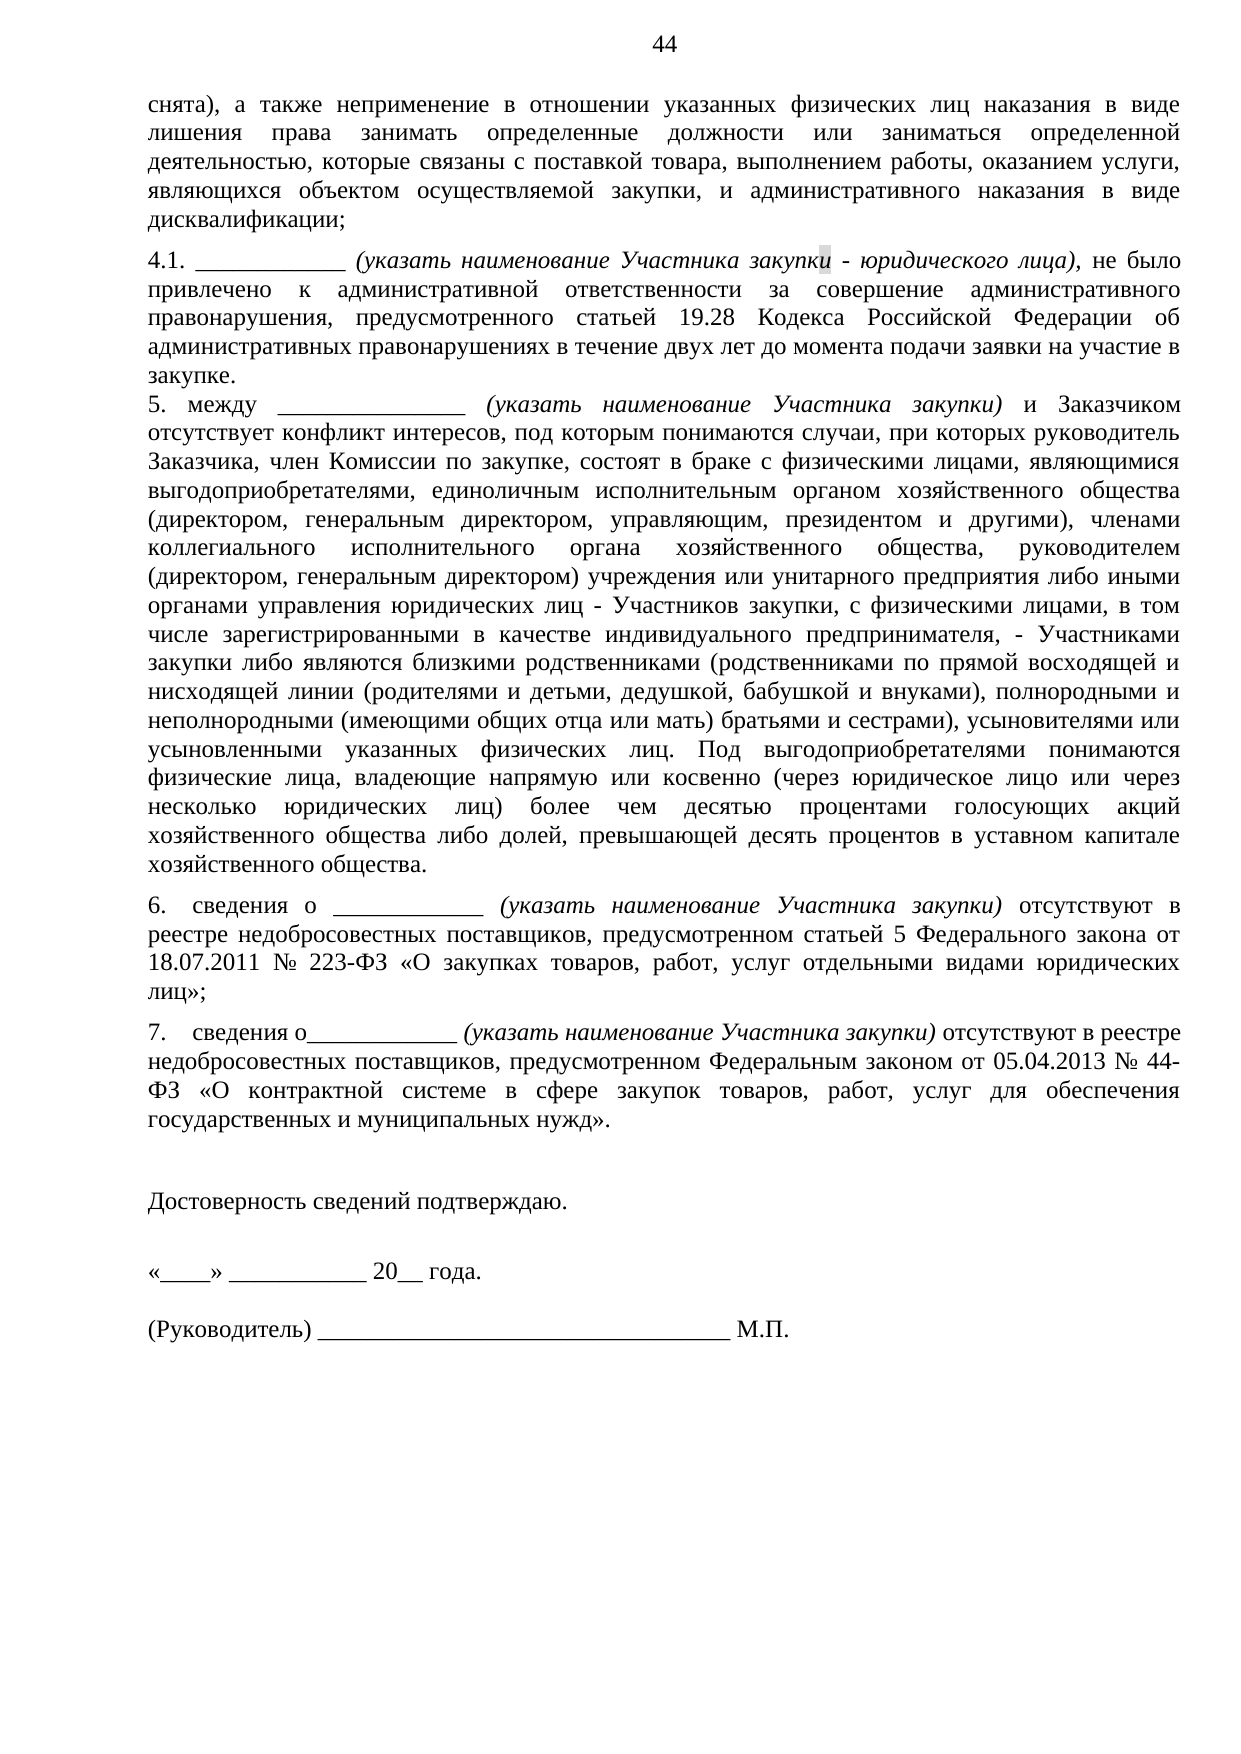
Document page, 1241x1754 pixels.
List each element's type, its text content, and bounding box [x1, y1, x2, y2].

text (Руководитель) _________________________________ М.П. [148, 1314, 1181, 1342]
text 7. сведения о____________ (указать наименование Участника закупки) отсутствуют в реестре недобросовестных поставщиков, предусмотренном Федеральным законом от 05.04.2013 № 44-ФЗ «О контрактной системе в сфере закупок товаров, работ, услуг для обеспечения государственных и муниципальных нужд». [148, 1017, 1181, 1132]
text 6. сведения о ____________ (указать наименование Участника закупки) отсутствуют в реестре недобросовестных поставщиков, предусмотренном статьей 5 Федерального закона от 18.07.2011 № 223-ФЗ «О закупках товаров, работ, услуг отдельными видами юридических лиц»; [148, 890, 1181, 1005]
text «____» ___________ 20__ года. [148, 1256, 1181, 1285]
text 5. между _______________ (указать наименование Участника закупки) и Заказчиком отсутствует конфликт интересов, под которым понимаются случаи, при которых руководитель Заказчика, член Комиссии по закупке, состоят в браке с физическими лицами, являющимися выгодоприобретателями, единоличным исполнительным органом хозяйственного общества (директором, генеральным директором, управляющим, президентом и другими), членами коллегиального исполнительного органа хозяйственного общества, руководителем (директором, генеральным директором) учреждения или унитарного предприятия либо иными органами управления юридических лиц - Участников закупки, с физическими лицами, в том числе зарегистрированными в качестве индивидуального предпринимателя, - Участниками закупки либо являются близкими родственниками (родственниками по прямой восходящей и нисходящей линии (родителями и детьми, дедушкой, бабушкой и внуками), полнородными и неполнородными (имеющими общих отца или мать) братьями и сестрами), усыновителями или усыновленными указанных физических лиц. Под выгодоприобретателями понимаются физические лица, владеющие напрямую или косвенно (через юридическое лицо или через несколько юридических лиц) более чем десятью процентами голосующих акций хозяйственного общества либо долей, превышающей десять процентов в уставном капитале хозяйственного общества. [148, 389, 1181, 877]
text 4.1. ____________ (указать наименование Участника закупки - юридического лица), не было привлечено к административной ответственности за совершение административного правонарушения, предусмотренного статьей 19.28 Кодекса Российской Федерации об административных правонарушениях в течение двух лет до момента подачи заявки на участие в закупке. [148, 245, 1181, 389]
text Достоверность сведений подтверждаю. [148, 1186, 1181, 1215]
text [148, 89, 1181, 232]
